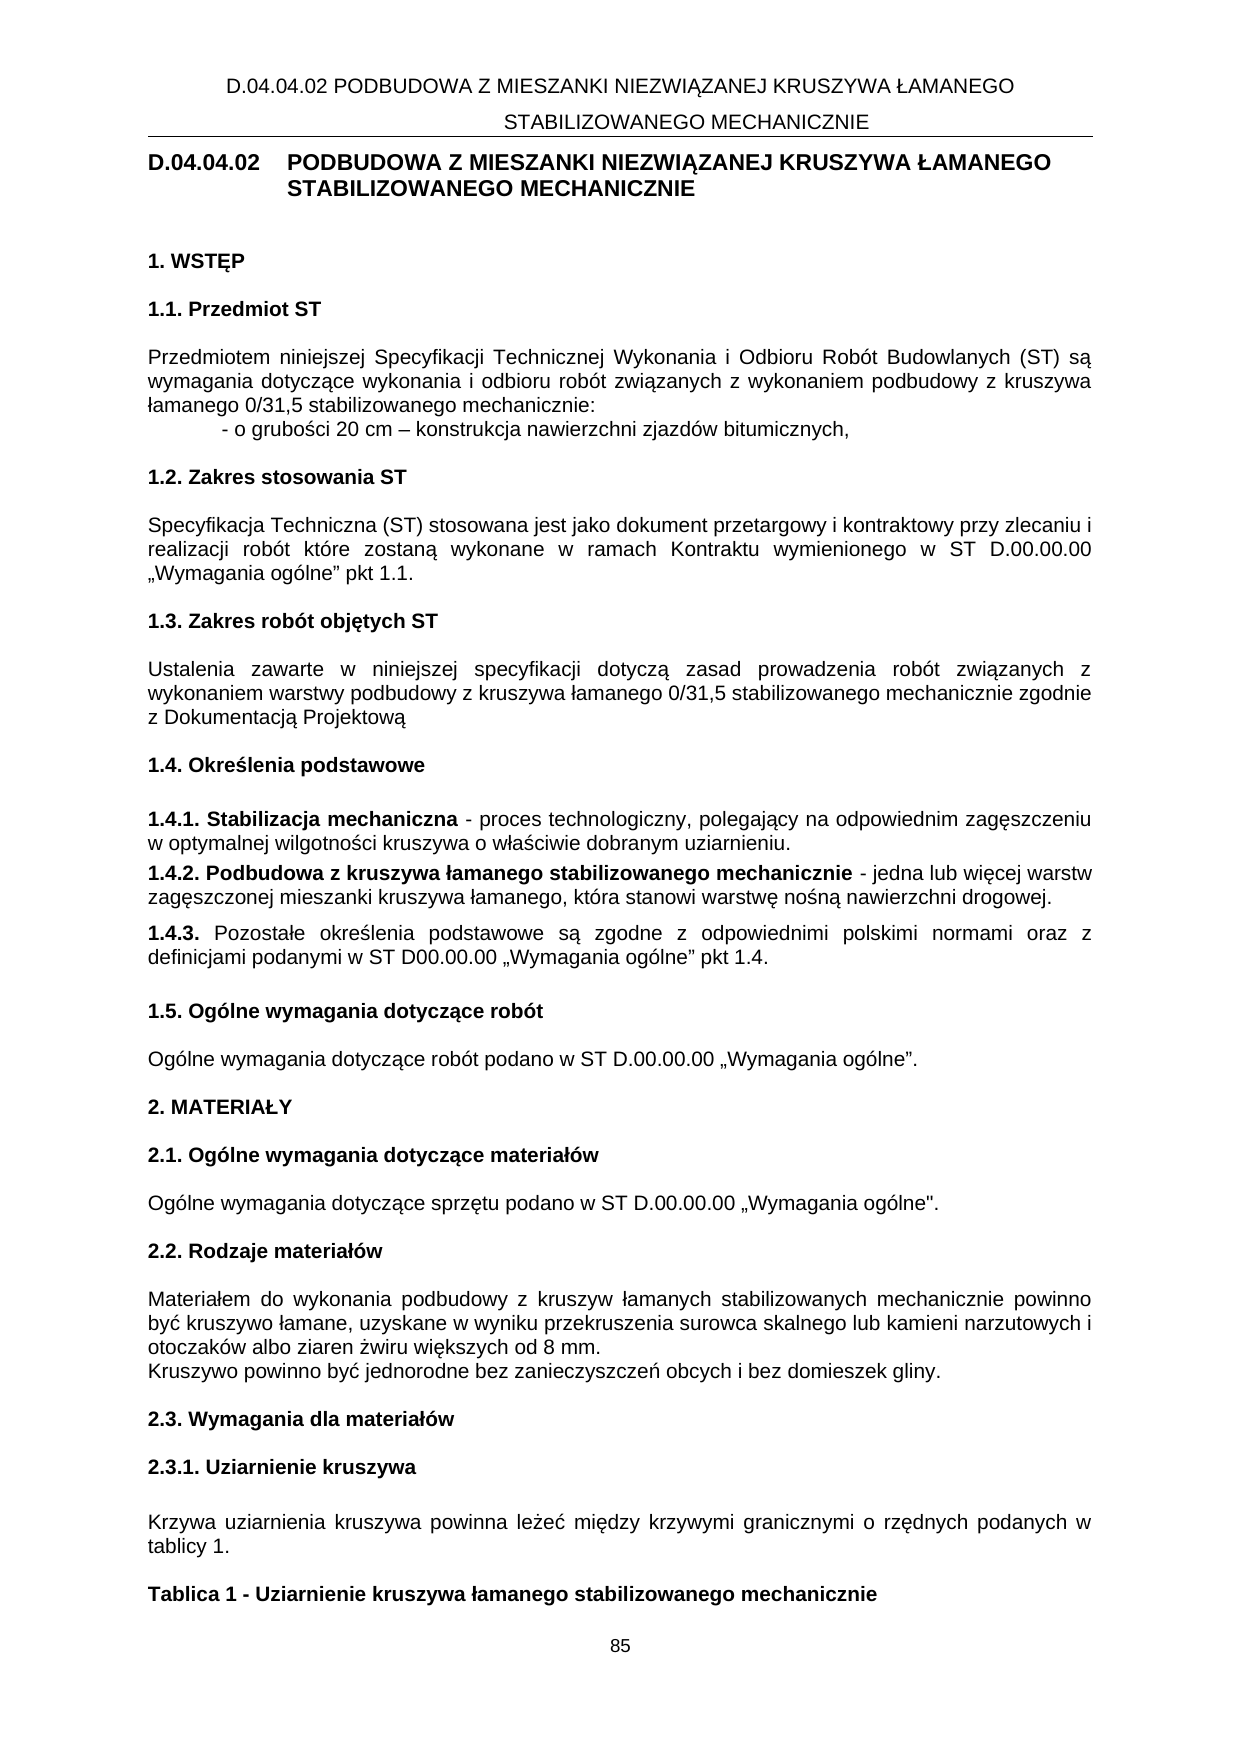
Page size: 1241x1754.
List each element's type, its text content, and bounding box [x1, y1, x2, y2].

text 1.3. Zakres robót objętych ST [148, 609, 1093, 633]
text Kruszywo powinno być jednorodne bez zanieczyszczeń obcych i bez domieszek gliny. [148, 1359, 1093, 1383]
text Specyfikacja Techniczna (ST) stosowana jest jako dokument przetargowy i kontraktowy przy zlecaniu i realizacji robót które zostaną wykonane w ramach Kontraktu wymienionego w ST D.00.00.00 „Wymagania ogólne” pkt 1.1. [148, 513, 1093, 585]
text 2.1. Ogólne wymagania dotyczące materiałów [148, 1143, 1093, 1167]
text 2. MATERIAŁY [148, 1095, 1093, 1119]
text Tablica 1 - Uziarnienie kruszywa łamanego stabilizowanego mechanicznie [148, 1582, 1093, 1606]
text Ustalenia zawarte w niniejszej specyfikacji dotyczą zasad prowadzenia robót związanych z wykonaniem warstwy podbudowy z kruszywa łamanego 0/31,5 stabilizowanego mechanicznie zgodnie z Dokumentacją Projektową [148, 657, 1093, 728]
text Krzywa uziarnienia kruszywa powinna leżeć między krzywymi granicznymi o rzędnych podanych w tablicy 1. [148, 1510, 1093, 1558]
text 2.3.1. Uziarnienie kruszywa [148, 1454, 1093, 1478]
text 2.3. Wymagania dla materiałów [148, 1407, 1093, 1431]
text 1.5. Ogólne wymagania dotyczące robót [148, 999, 1093, 1023]
text Materiałem do wykonania podbudowy z kruszyw łamanych stabilizowanych mechanicznie powinno być kruszywo łamane, uzyskane w wyniku przekruszenia surowca skalnego lub kamieni narzutowych i otoczaków albo ziaren żwiru większych od 8 mm. [148, 1287, 1093, 1359]
text 1.4.2. Podbudowa z kruszywa łamanego stabilizowanego mechanicznie - jedna lub więcej warstw zagęszczonej mieszanki kruszywa łamanego, która stanowi warstwę nośną nawierzchni drogowej. [148, 861, 1093, 909]
text STABILIZOWANEGO MECHANICZNIE [148, 175, 1093, 201]
text D.04.04.02 PODBUDOWA Z MIESZANKI NIEZWIĄZANEJ KRUSZYWA ŁAMANEGO [148, 149, 1093, 175]
text 2.2. Rodzaje materiałów [148, 1239, 1093, 1263]
text 1.4.1. Stabilizacja mechaniczna - proces technologiczny, polegający na odpowiednim zagęszczeniu w optymalnej wilgotności kruszywa o właściwie dobranym uziarnieniu. [148, 807, 1093, 854]
text 1.2. Zakres stosowania ST [148, 465, 1093, 489]
text 1.4.3. Pozostałe określenia podstawowe są zgodne z odpowiednimi polskimi normami oraz z definicjami podanymi w ST D00.00.00 „Wymagania ogólne” pkt 1.4. [148, 921, 1093, 969]
text 1.1. Przedmiot ST [148, 297, 1093, 321]
text 1.4. Określenia podstawowe [148, 752, 1093, 776]
text 1. WSTĘP [148, 249, 1093, 273]
text Przedmiotem niniejszej Specyfikacji Technicznej Wykonania i Odbioru Robót Budowlanych (ST) są wymagania dotyczące wykonania i odbioru robót związanych z wykonaniem podbudowy z kruszywa łamanego 0/31,5 stabilizowanego mechanicznie: [148, 345, 1093, 417]
text Ogólne wymagania dotyczące robót podano w ST D.00.00.00 „Wymagania ogólne”. [148, 1047, 1093, 1071]
text - o grubości 20 cm – konstrukcja nawierzchni zjazdów bitumicznych, [148, 417, 1093, 441]
text Ogólne wymagania dotyczące sprzętu podano w ST D.00.00.00 „Wymagania ogólne". [148, 1191, 1093, 1215]
